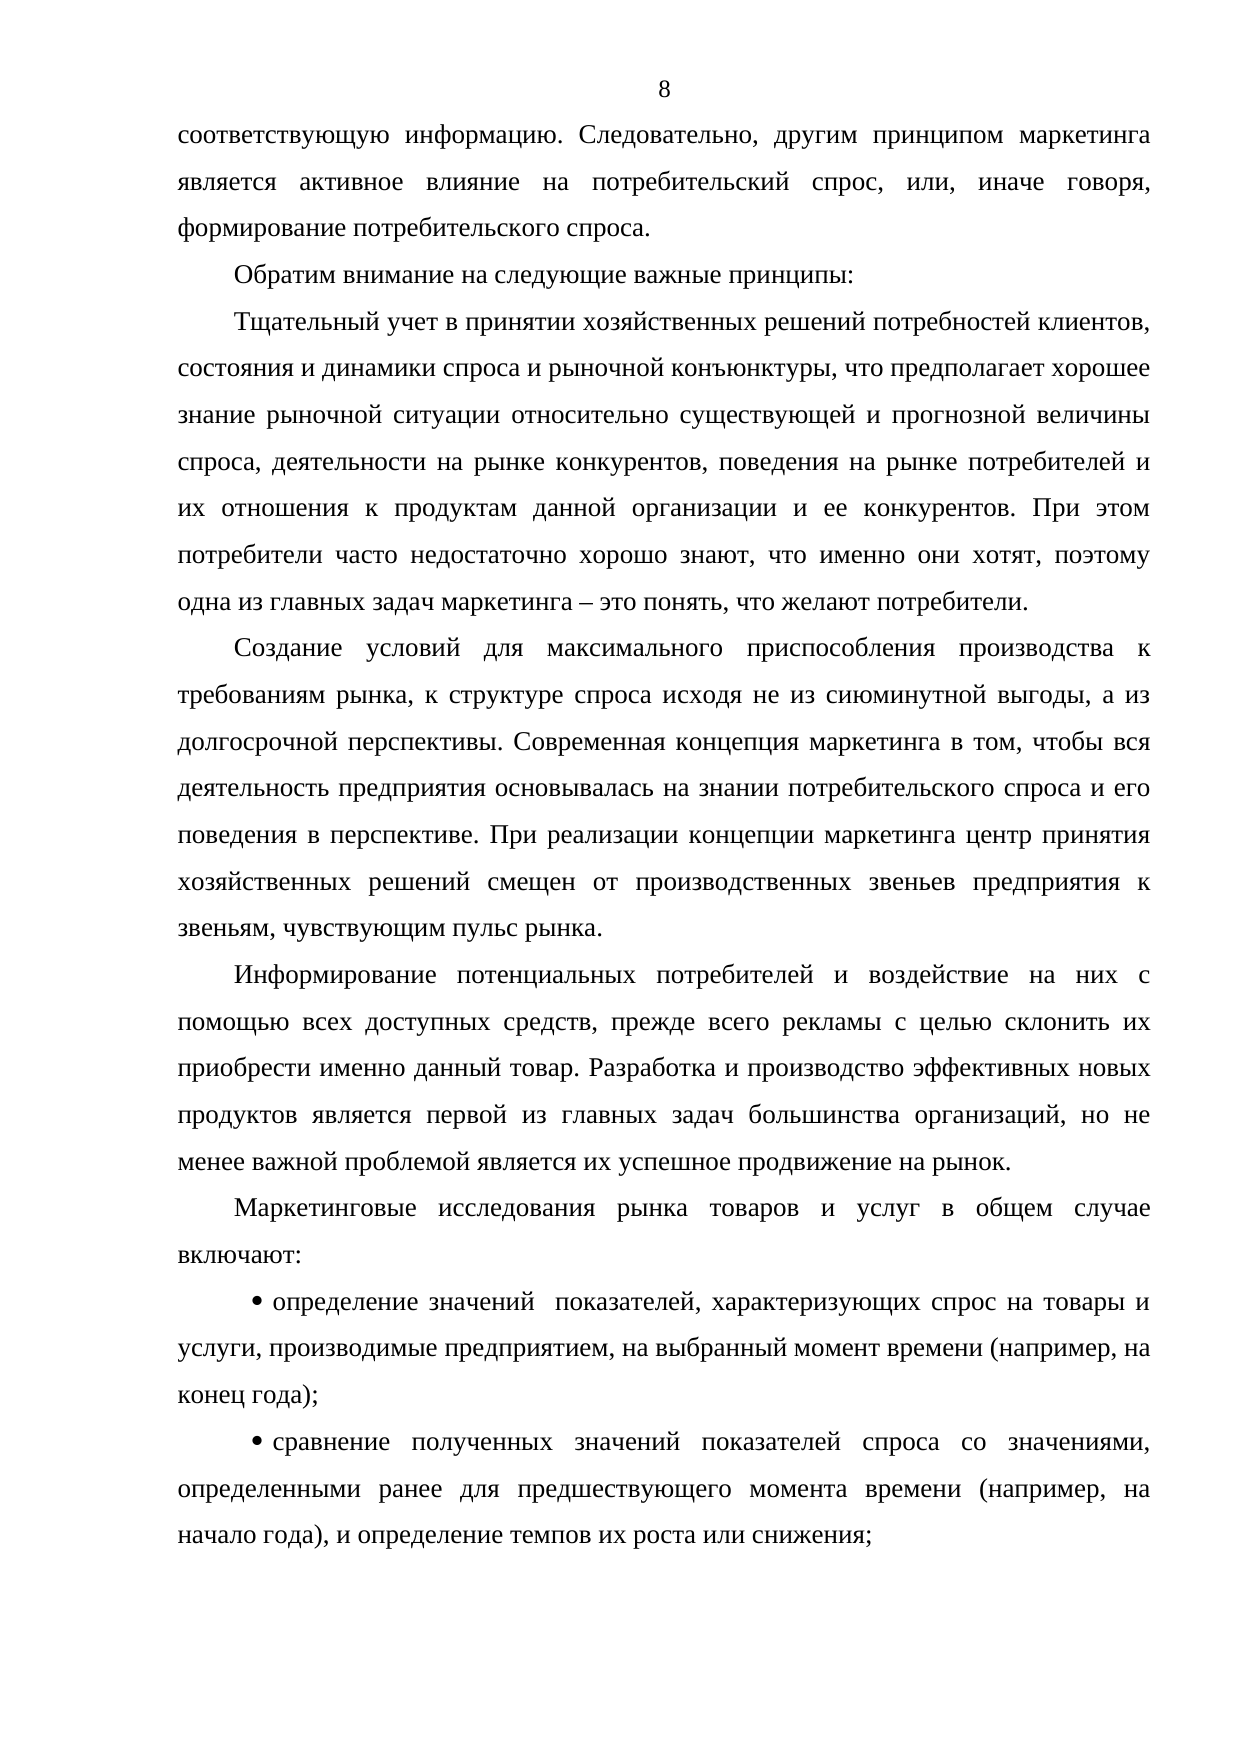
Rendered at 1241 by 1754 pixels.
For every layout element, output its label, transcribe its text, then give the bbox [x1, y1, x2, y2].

list сравнение полученных значений показателей спроса со значениями, определенными ранее для предшествующего момента времени (например, на начало года), и определение темпов их роста или снижения; [177, 1425, 1152, 1549]
text Информирование потенциальных потребителей и воздействие на них с помощью всех доступных средств, прежде всего рекламы с целью склонить их приобрести именно данный товар. Разработка и производство эффективных новых продуктов является первой из главных задач большинства организаций, но не менее важной проблемой является их успешное продвижение на рынок. [177, 958, 1152, 1176]
text Тщательный учет в принятии хозяйственных решений потребностей клиентов, состояния и динамики спроса и рыночной конъюнктуры, что предполагает хорошее знание рыночной ситуации относительно существующей и прогнозной величины спроса, деятельности на рынке конкурентов, поведения на рынке потребителей и их отношения к продуктам данной организации и ее конкурентов. При этом потребители часто недостаточно хорошо знают, что именно они хотят, поэтому одна из главных задач маркетинга – это понять, что желают потребители. [177, 305, 1152, 616]
text Обратим внимание на следующие важные принципы: [177, 258, 1152, 289]
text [177, 118, 1152, 243]
text Маркетинговые исследования рынка товаров и услуг в общем случае включают: [177, 1191, 1152, 1269]
list определение значений показателей, характеризующих спрос на товары и услуги, производимые предприятием, на выбранный момент времени (например, на конец года); [177, 1285, 1152, 1409]
text Создание условий для максимального приспособления производства к требованиям рынка, к структуре спроса исходя не из сиюминутной выгоды, а из долгосрочной перспективы. Современная концепция маркетинга в том, чтобы вся деятельность предприятия основывалась на знании потребительского спроса и его поведения в перспективе. При реализации концепции маркетинга центр принятия хозяйственных решений смещен от производственных звеньев предприятия к звеньям, чувствующим пульс рынка. [177, 631, 1152, 943]
